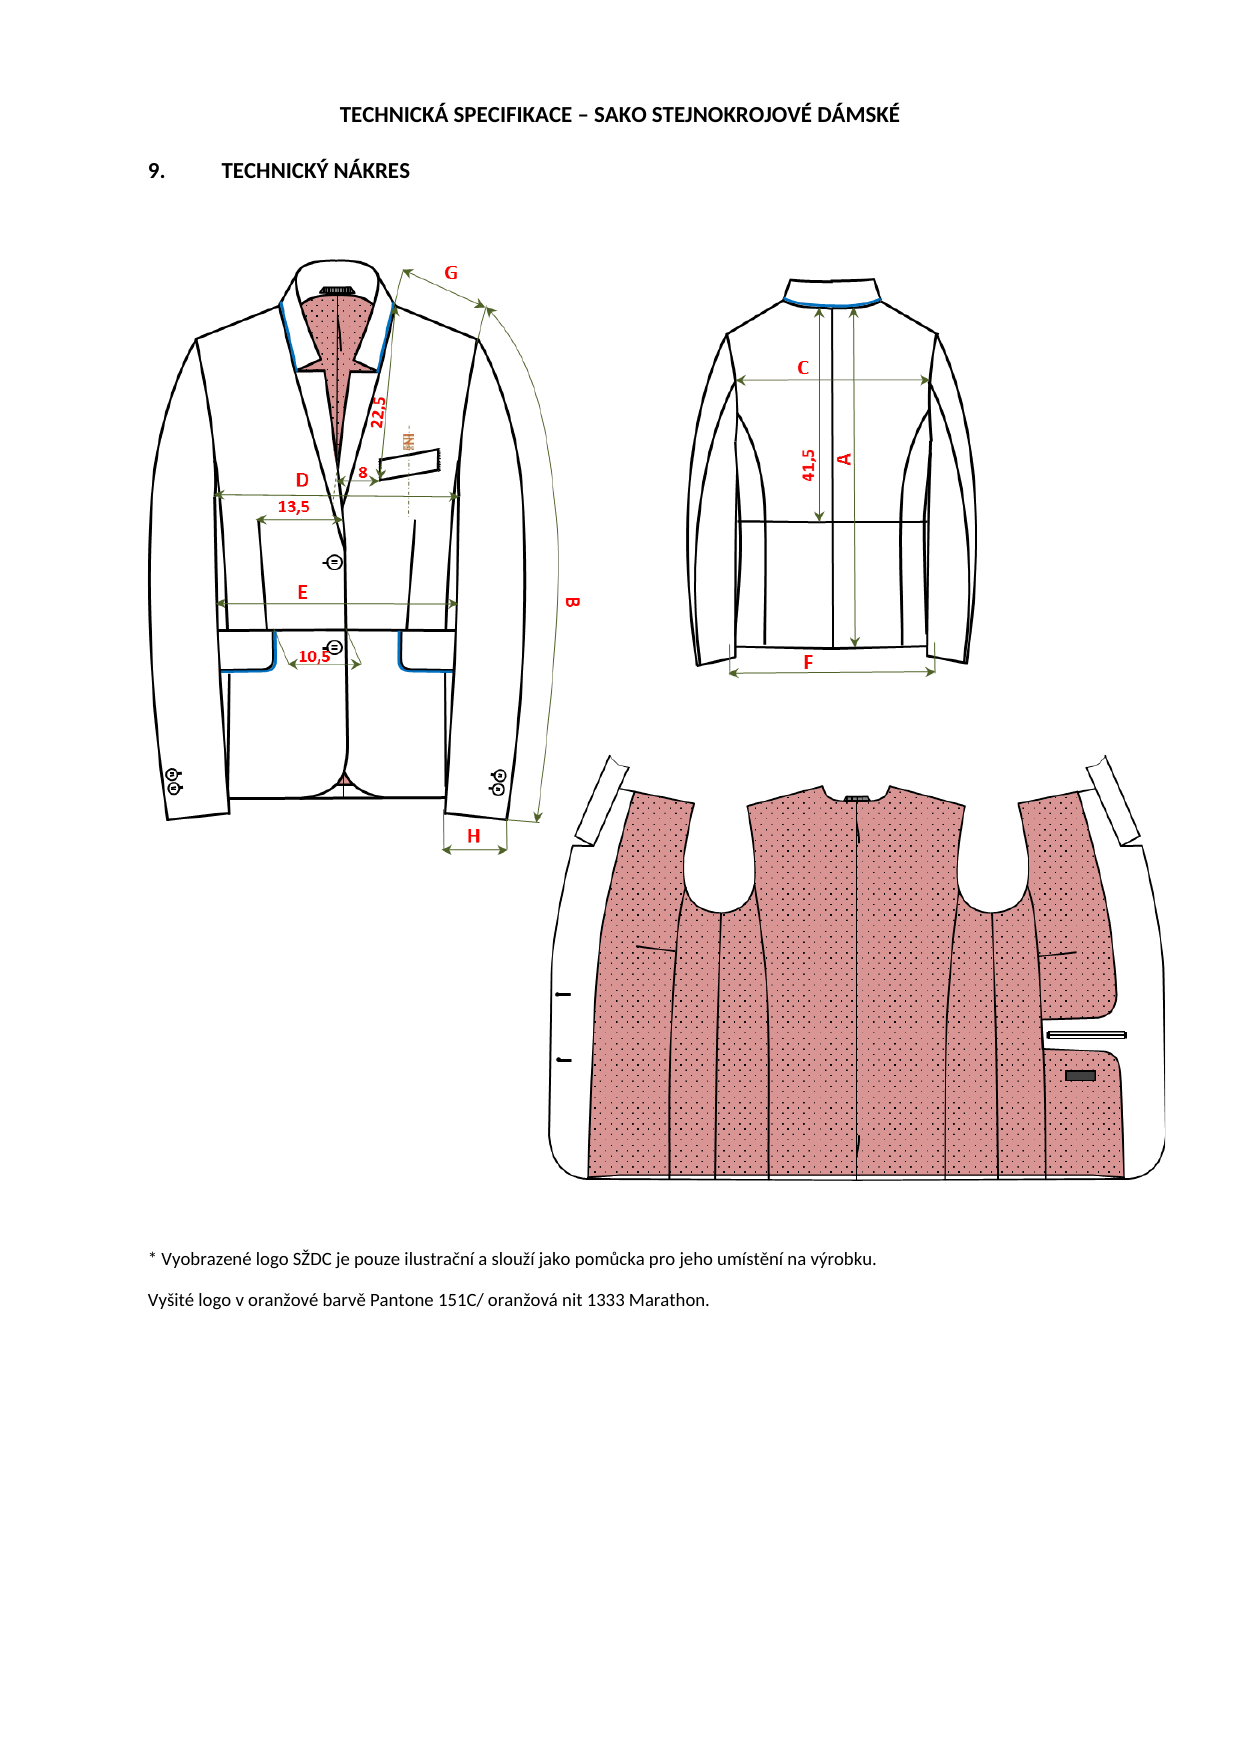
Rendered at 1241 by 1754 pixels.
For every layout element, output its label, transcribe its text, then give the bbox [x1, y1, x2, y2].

text Vyšité logo v oranžové barvě Pantone 151C/ oranžová nit 1333 Marathon. [148, 1288, 1093, 1311]
list TECHNICKÝ NÁKRES [148, 156, 1093, 184]
picture [147, 249, 1166, 1181]
text * Vyobrazené logo SŽDC je pouze ilustrační a slouží jako pomůcka pro jeho umístění na výrobku. [148, 1247, 1093, 1269]
